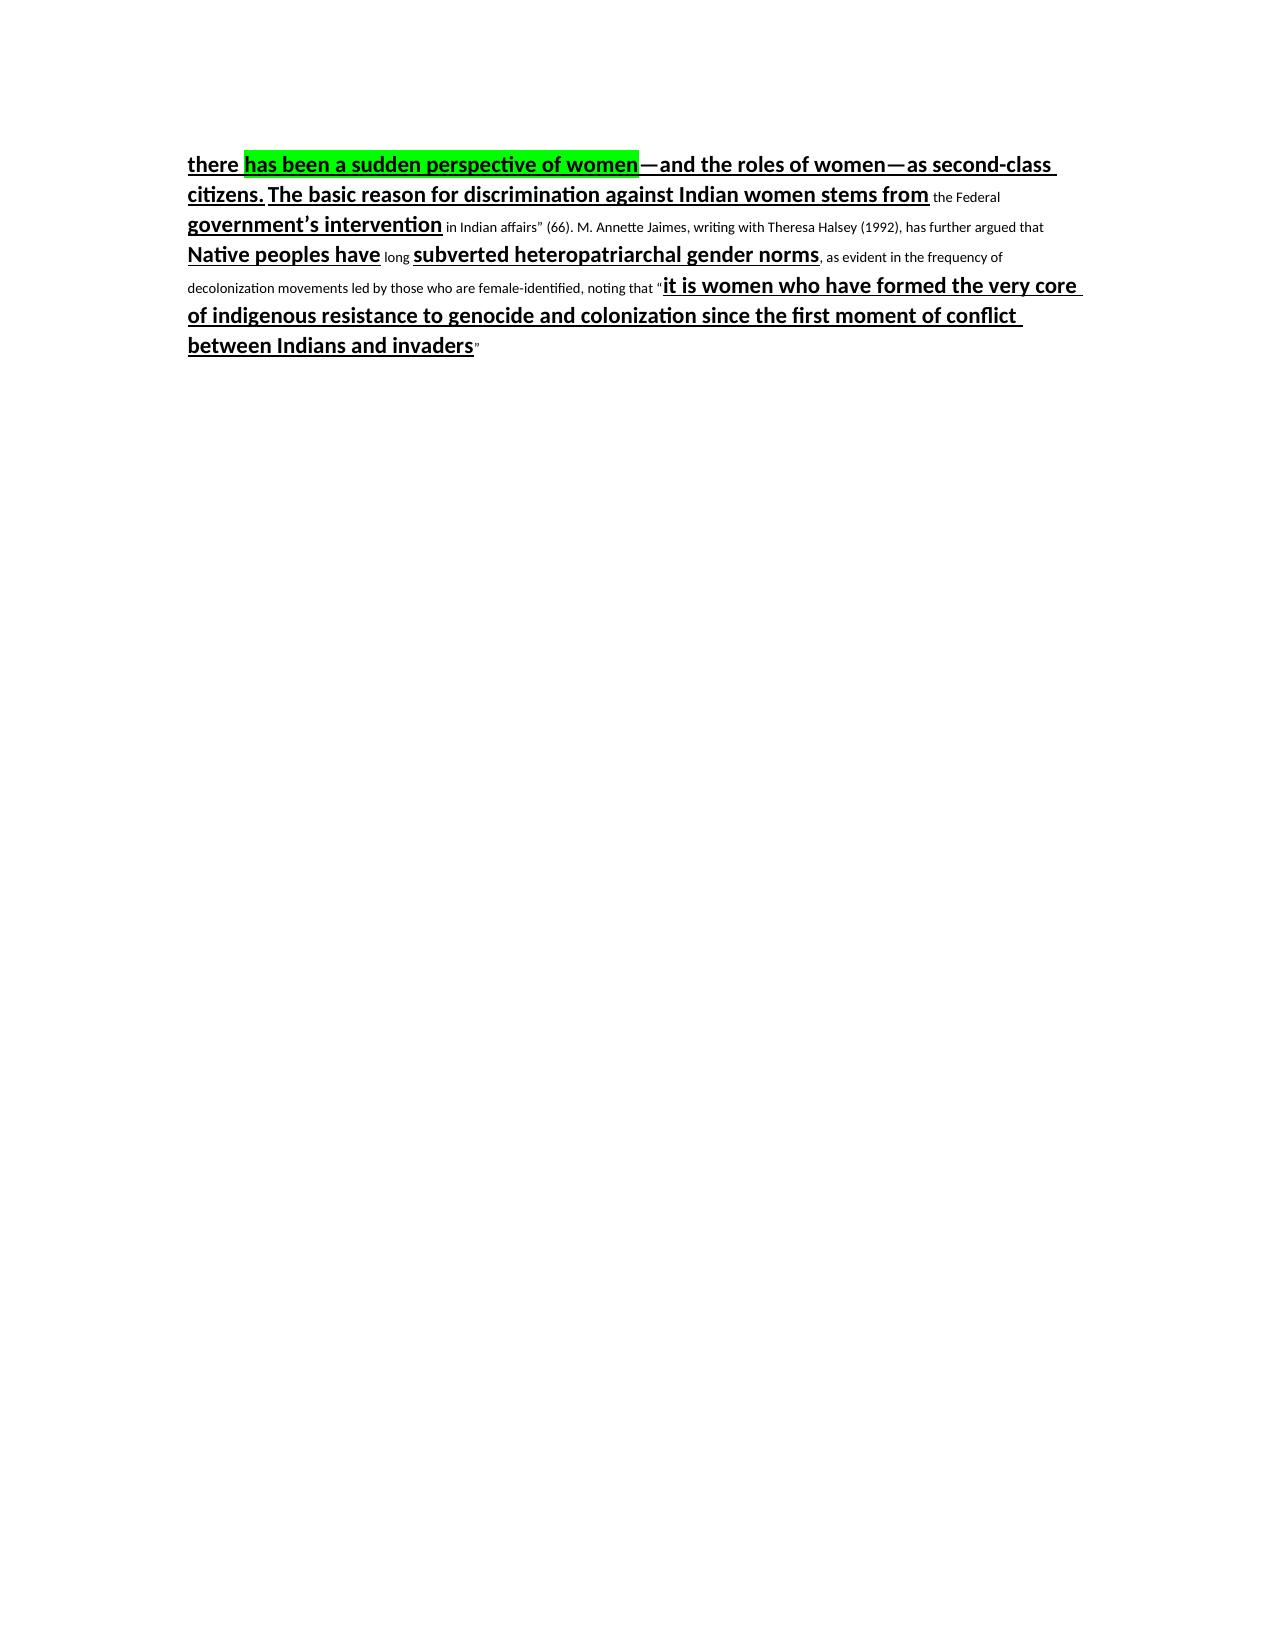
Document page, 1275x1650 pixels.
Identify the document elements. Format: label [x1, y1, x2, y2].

text [187, 150, 1087, 359]
